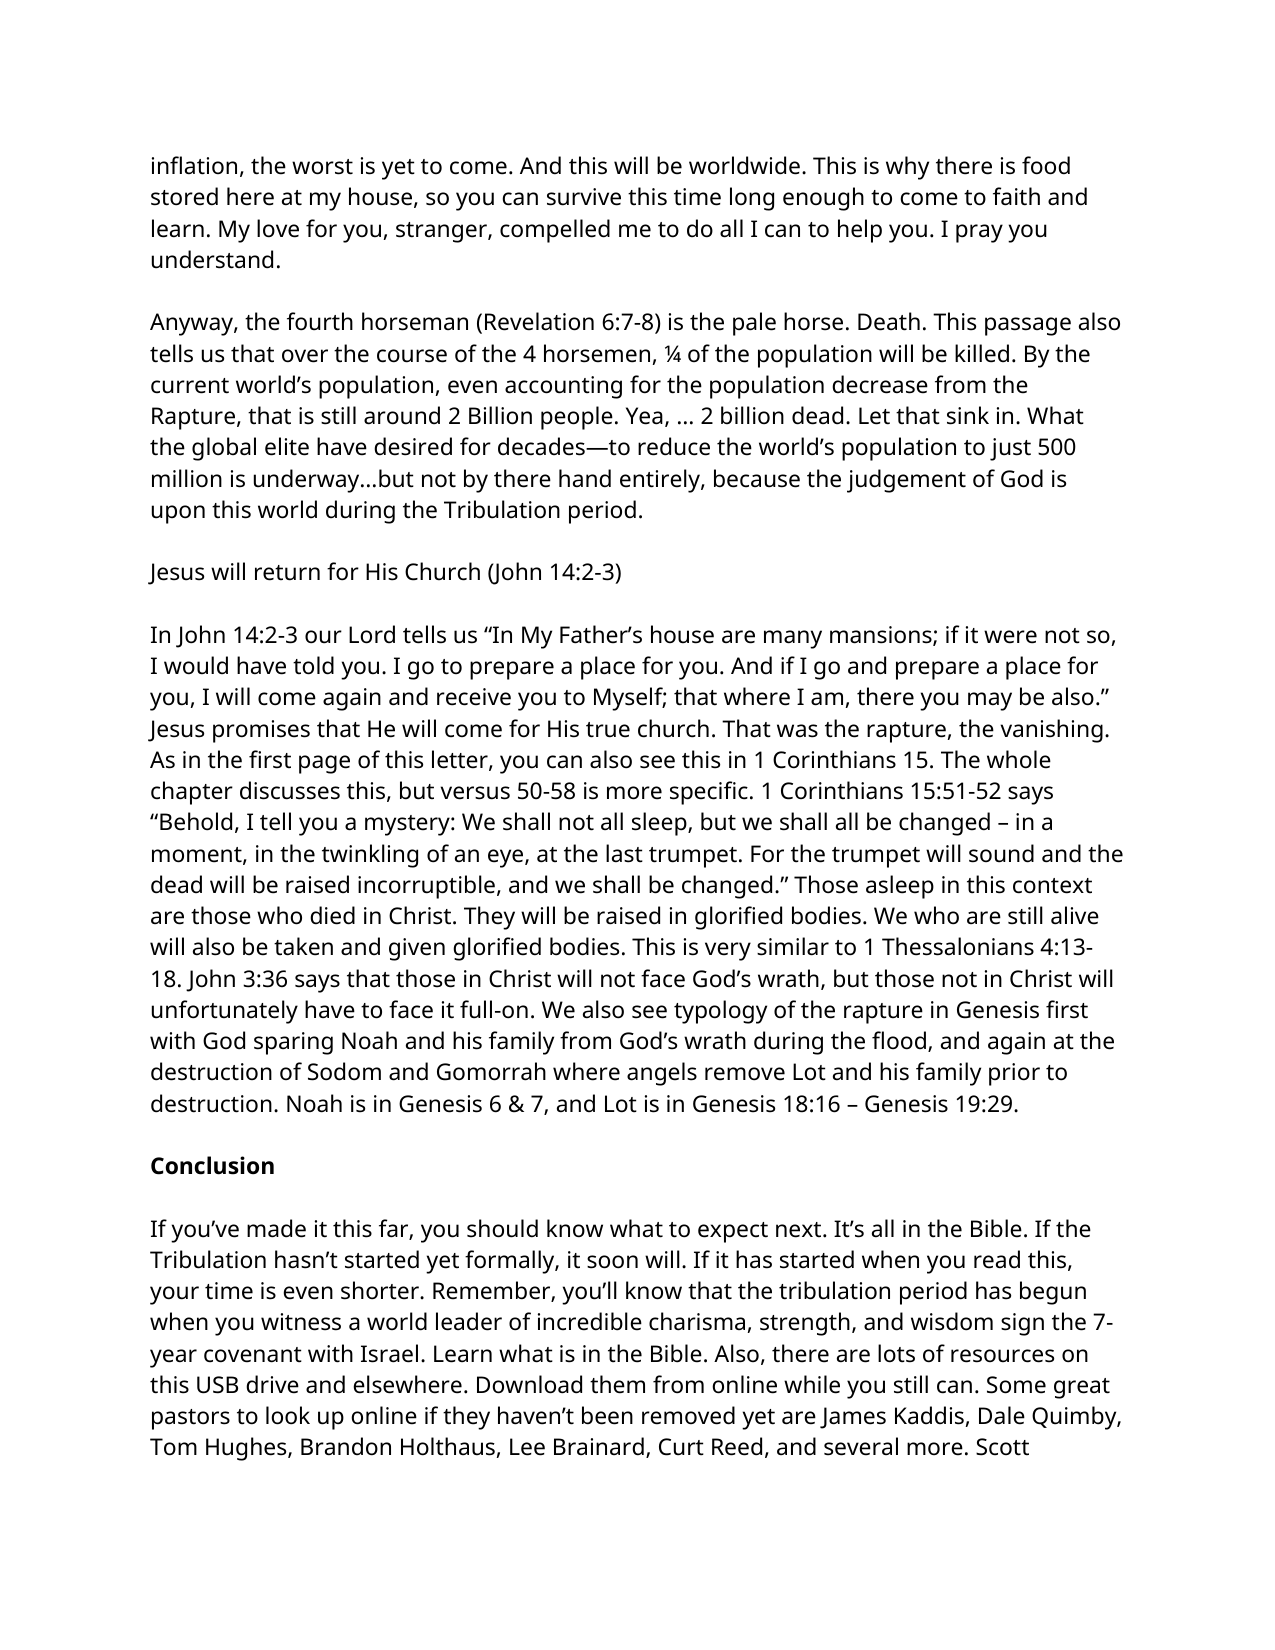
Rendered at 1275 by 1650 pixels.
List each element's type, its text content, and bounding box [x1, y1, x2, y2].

text inflation, the worst is yet to come. And this will be worldwide. This is why there is food stored here at my house, so you can survive this time long enough to come to faith and learn. My love for you, stranger, compelled me to do all I can to help you. I pray you understand. [150, 150, 1125, 275]
text Conclusion [150, 1150, 1125, 1181]
text In John 14:2-3 our Lord tells us “In My Father’s house are many mansions; if it were not so, I would have told you. I go to prepare a place for you. And if I go and prepare a place for you, I will come again and receive you to Myself; that where I am, there you may be also.” Jesus promises that He will come for His true church. That was the rapture, the vanishing. As in the first page of this letter, you can also see this in 1 Corinthians 15. The whole chapter discusses this, but versus 50-58 is more specific. 1 Corinthians 15:51-52 says “Behold, I tell you a mystery: We shall not all sleep, but we shall all be changed – in a moment, in the twinkling of an eye, at the last trumpet. For the trumpet will sound and the dead will be raised incorruptible, and we shall be changed.” Those asleep in this context are those who died in Christ. They will be raised in glorified bodies. We who are still alive will also be taken and given glorified bodies. This is very similar to 1 Thessalonians 4:13-18. John 3:36 says that those in Christ will not face God’s wrath, but those not in Christ will unfortunately have to face it full-on. We also see typology of the rapture in Genesis first with God sparing Noah and his family from God’s wrath during the flood, and again at the destruction of Sodom and Gomorrah where angels remove Lot and his family prior to destruction. Noah is in Genesis 6 & 7, and Lot is in Genesis 18:16 – Genesis 19:29. [150, 619, 1125, 1119]
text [150, 1212, 1125, 1462]
text Jesus will return for His Church (John 14:2-3) [150, 556, 1125, 587]
text Anyway, the fourth horseman (Revelation 6:7-8) is the pale horse. Death. This passage also tells us that over the course of the 4 horsemen, ¼ of the population will be killed. By the current world’s population, even accounting for the population decrease from the Rapture, that is still around 2 Billion people. Yea, … 2 billion dead. Let that sink in. What the global elite have desired for decades—to reduce the world’s population to just 500 million is underway…but not by there hand entirely, because the judgement of God is upon this world during the Tribulation period. [150, 306, 1125, 525]
